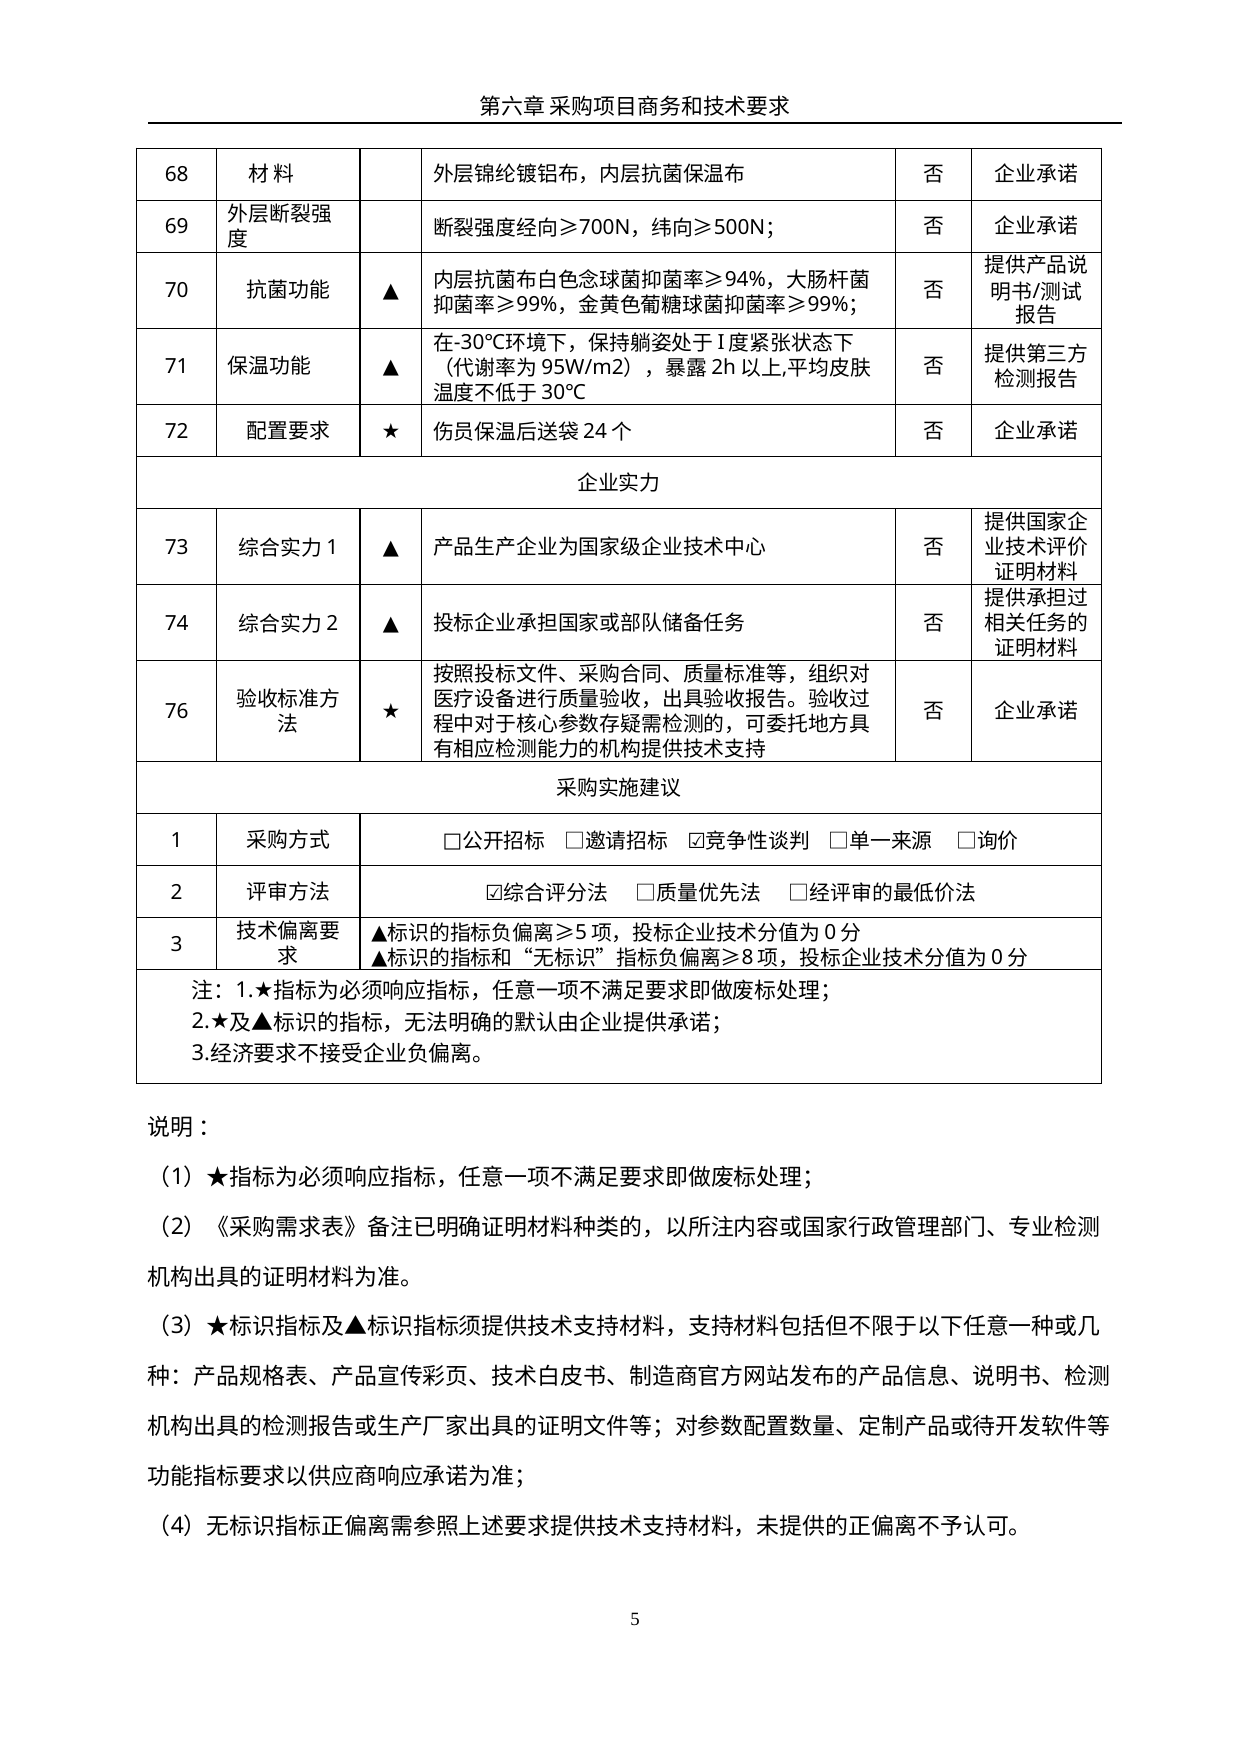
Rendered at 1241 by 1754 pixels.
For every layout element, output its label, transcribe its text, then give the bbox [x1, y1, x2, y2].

table_cell 3 [137, 918, 216, 969]
table_cell 评审方法 [217, 866, 359, 917]
table_cell 否 [896, 509, 971, 584]
table_cell 2 [137, 866, 216, 917]
table_cell 产品生产企业为国家级企业技术中心 [422, 509, 895, 584]
table_cell ▲ [361, 253, 421, 328]
table_cell ★ [361, 661, 421, 761]
table_cell 否 [896, 149, 971, 200]
table_cell 外层断裂强度 [217, 201, 359, 252]
table_cell 技术偏离要求 [217, 918, 359, 969]
table_cell 外层锦纶镀铝布，内层抗菌保温布 [422, 149, 895, 200]
table_cell 综合实力1 [217, 509, 359, 584]
table_cell 提供国家企业技术评价证明材料 [972, 509, 1101, 584]
table_cell [361, 149, 421, 200]
table_cell ▲ [361, 329, 421, 404]
table_cell 企业承诺 [972, 149, 1101, 200]
table_cell 76 [137, 661, 216, 761]
table_cell 断裂强度经向≥700N，纬向≥500N； [422, 201, 895, 252]
table_cell 提供承担过相关任务的证明材料 [972, 585, 1101, 660]
text 说明 ： [148, 1109, 1122, 1142]
table_cell 70 [137, 253, 216, 328]
table_cell 保温功能 [217, 329, 359, 404]
table_cell ▲标识的指标负偏离≥5项，投标企业技术分值为0分 ▲标识的指标和“无标识”指标负偏离≥8项，投标企业技术分值为0分 [361, 918, 1101, 969]
table_cell ▲ [361, 585, 421, 660]
table_cell 伤员保温后送袋24个 [422, 405, 895, 456]
table_cell 内层抗菌布白色念球菌抑菌率≥94%，大肠杆菌抑菌率≥99%，金黄色葡糖球菌抑菌率≥99%； [422, 253, 895, 328]
text （1）★指标为必须响应指标，任意一项不满足要求即做废标处理； [148, 1158, 1122, 1192]
table_cell 提供产品说明书/测试报告 [972, 253, 1101, 328]
table_cell 否 [896, 201, 971, 252]
text （3）★标识指标及▲标识指标须提供技术支持材料，支持材料包括但不限于以下任意一种或几种：产品规格表、产品宣传彩页、技术白皮书、制造商官方网站发布的产品信息、说明书、检测机构出具的检测报告或生产厂家出具的证明文件等；对参数配置数量、定制产品或待开发软件等功能指标要求以供应商响应承诺为准； [148, 1308, 1122, 1491]
table_cell 否 [896, 661, 971, 761]
table_cell 按照投标文件、采购合同、质量标准等，组织对医疗设备进行质量验收，出具验收报告。验收过程中对于核心参数存疑需检测的，可委托地方具有相应检测能力的机构提供技术支持 [422, 661, 895, 761]
table_cell 72 [137, 405, 216, 456]
table_cell 68 [137, 149, 216, 200]
table_cell 提供第三方检测报告 [972, 329, 1101, 404]
table_cell 企业承诺 [972, 405, 1101, 456]
table_cell 69 [137, 201, 216, 252]
table_cell 抗菌功能 [217, 253, 359, 328]
table_cell 否 [896, 253, 971, 328]
text （4）无标识指标正偏离需参照上述要求提供技术支持材料，未提供的正偏离不予认可。 [148, 1507, 1122, 1541]
table_cell 企业承诺 [972, 661, 1101, 761]
table_cell 配置要求 [217, 405, 359, 456]
text （2）《采购需求表》备注已明确证明材料种类的，以所注内容或国家行政管理部门、专业检测机构出具的证明材料为准。 [148, 1208, 1122, 1292]
table_cell 验收标准方法 [217, 661, 359, 761]
table_cell 注：1.★指标为必须响应指标，任意一项不满足要求即做废标处理； 2.★及▲标识的指标，无法明确的默认由企业提供承诺； 3.经济要求不接受企业负偏离。 [137, 970, 1101, 1082]
table_cell ▲ [361, 509, 421, 584]
table_cell 投标企业承担国家或部队储备任务 [422, 585, 895, 660]
table_cell 否 [896, 585, 971, 660]
table_cell 企业实力 [137, 457, 1101, 508]
table_cell 否 [896, 329, 971, 404]
table_cell 71 [137, 329, 216, 404]
table_cell 材 料 [217, 149, 359, 200]
table_cell ★ [361, 405, 421, 456]
table_cell ☑综合评分法 □质量优先法 □经评审的最低价法 [361, 866, 1101, 917]
table_cell 采购实施建议 [137, 762, 1101, 813]
table_cell 1 [137, 814, 216, 865]
table_cell 在-30℃环境下，保持躺姿处于I度紧张状态下（代谢率为95W/m2），暴露2h以上,平均皮肤温度不低于30℃ [422, 329, 895, 404]
table_cell 否 [896, 405, 971, 456]
table_cell 73 [137, 509, 216, 584]
table_cell 74 [137, 585, 216, 660]
table_cell [361, 201, 421, 252]
table_cell □公开招标 □邀请招标 ☑竞争性谈判 □单一来源 □询价 [361, 814, 1101, 865]
table_cell 企业承诺 [972, 201, 1101, 252]
table_cell 综合实力2 [217, 585, 359, 660]
table_cell 采购方式 [217, 814, 359, 865]
